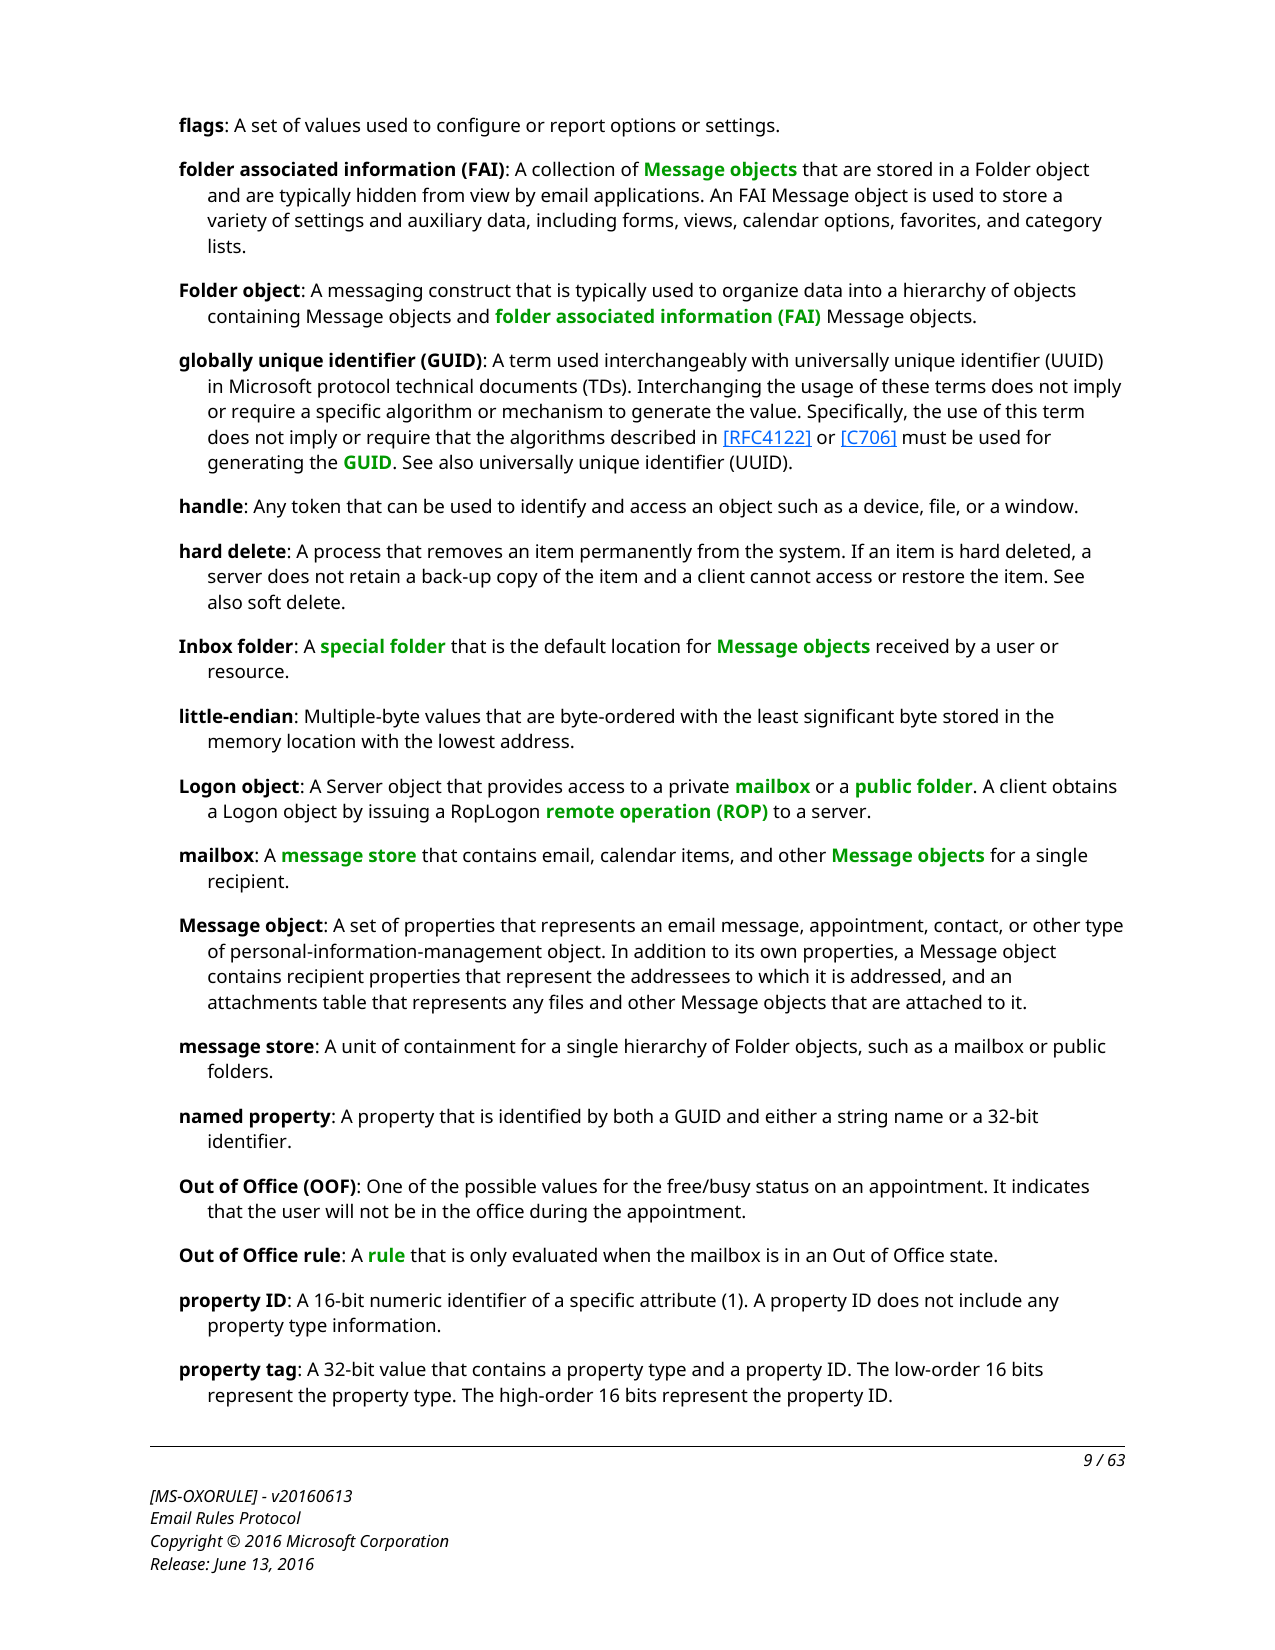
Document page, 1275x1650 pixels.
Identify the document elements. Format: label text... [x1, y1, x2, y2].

text hard delete: A process that removes an item permanently from the system. If an item is hard deleted, a server does not retain a back-up copy of the item and a client cannot access or restore the item. See also soft delete. [178, 538, 1125, 614]
text Inbox folder: A special folder that is the default location for Message objects received by a user or resource. [178, 633, 1125, 684]
text named property: A property that is identified by both a GUID and either a string name or a 32-bit identifier. [178, 1103, 1125, 1154]
text Folder object: A messaging construct that is typically used to organize data into a hierarchy of objects containing Message objects and folder associated information (FAI) Message objects. [178, 278, 1125, 329]
text property ID: A 16-bit numeric identifier of a specific attribute (1). A property ID does not include any property type information. [178, 1287, 1125, 1338]
text globally unique identifier (GUID): A term used interchangeably with universally unique identifier (UUID) in Microsoft protocol technical documents (TDs). Interchanging the usage of these terms does not imply or require a specific algorithm or mechanism to generate the value. Specifically, the use of this term does not imply or require that the algorithms described in [RFC4122] or [C706] must be used for generating the GUID. See also universally unique identifier (UUID). [178, 347, 1125, 475]
text message store: A unit of containment for a single hierarchy of Folder objects, such as a mailbox or public folders. [178, 1033, 1125, 1084]
text property tag: A 32-bit value that contains a property type and a property ID. The low-order 16 bits represent the property type. The high-order 16 bits represent the property ID. [178, 1357, 1125, 1408]
text Out of Office (OOF): One of the possible values for the free/busy status on an appointment. It indicates that the user will not be in the office during the appointment. [178, 1173, 1125, 1224]
text handle: Any token that can be used to identify and access an object such as a device, file, or a window. [178, 494, 1125, 519]
text Message object: A set of properties that represents an email message, appointment, contact, or other type of personal-information-management object. In addition to its own properties, a Message object contains recipient properties that represent the addressees to which it is addressed, and an attachments table that represents any files and other Message objects that are attached to it. [178, 912, 1125, 1014]
text little-endian: Multiple-byte values that are byte-ordered with the least significant byte stored in the memory location with the lowest address. [178, 703, 1125, 754]
text folder associated information (FAI): A collection of Message objects that are stored in a Folder object and are typically hidden from view by email applications. An FAI Message object is used to store a variety of settings and auxiliary data, including forms, views, calendar options, favorites, and category lists. [178, 157, 1125, 259]
text Logon object: A Server object that provides access to a private mailbox or a public folder. A client obtains a Logon object by issuing a RopLogon remote operation (ROP) to a server. [178, 773, 1125, 824]
text flags: A set of values used to configure or report options or settings. [178, 112, 1125, 138]
text mailbox: A message store that contains email, calendar items, and other Message objects for a single recipient. [178, 843, 1125, 894]
text Out of Office rule: A rule that is only evaluated when the mailbox is in an Out of Office state. [178, 1243, 1125, 1268]
